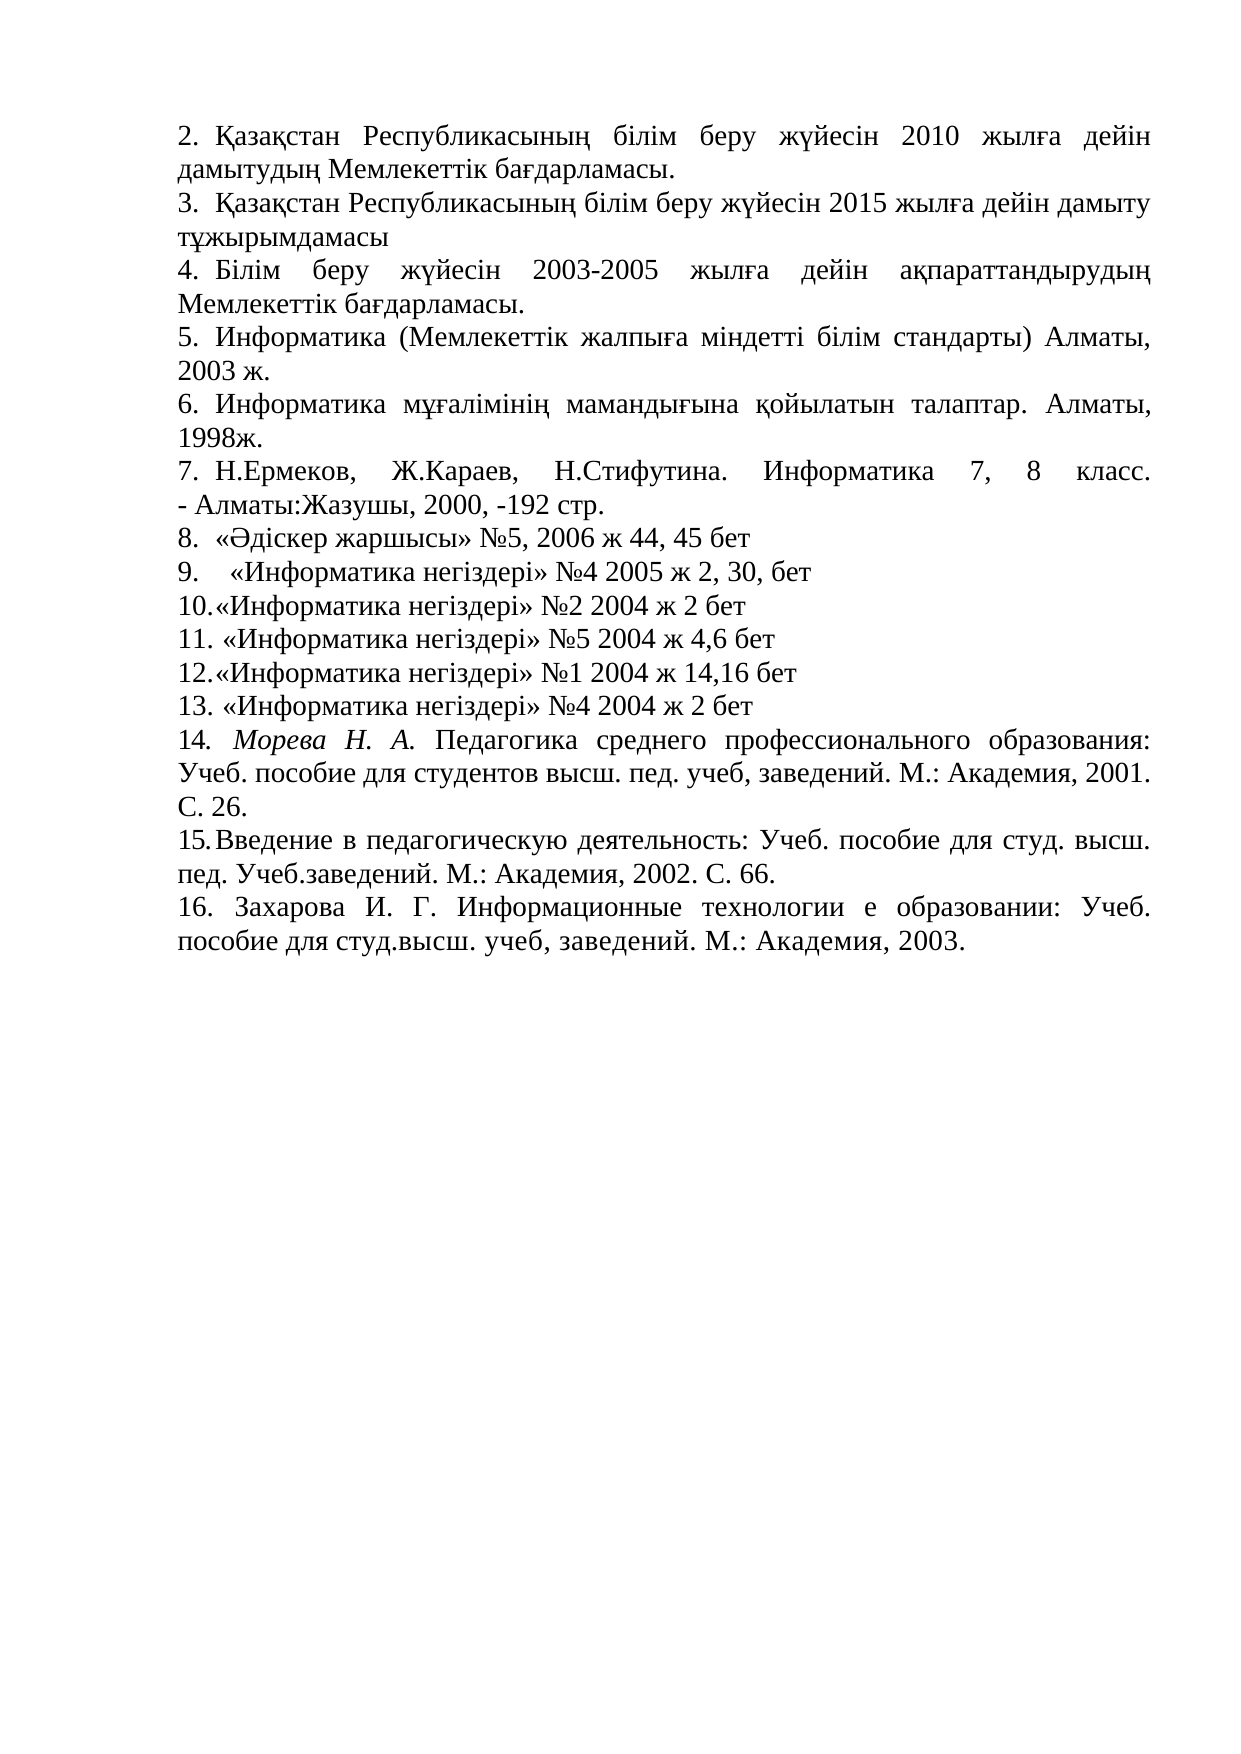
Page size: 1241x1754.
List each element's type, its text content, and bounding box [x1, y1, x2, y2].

list Бiлiм беру жүйесiн 2003-2005 жылға дейiн ақпараттандырудың Мемлекеттiк бағдарламасы. [177, 252, 1152, 319]
list Захарова И. Г. Информационные технологии е образовании: Учеб. пособие для студ.высш. учеб, заведений. М.: Академия, 2003. [177, 889, 1152, 957]
list Қазақстан Республикасының бiлiм беру жүйесiн 2010 жылға дейiн дамытудың Мемлекеттiк бағдарламасы. [177, 118, 1152, 185]
list «Информатика негіздері» №5 2004 ж 4,6 бет [177, 621, 1152, 655]
list «Информатика негіздері» №4 2004 ж 2 бет [177, 688, 1152, 722]
list Қазақстан Республикасының білім беру жүйесін 2015 жылға дейін дамыту тұжырымдамасы [177, 185, 1152, 252]
list «Информатика негіздері» №4 2005 ж 2, 30, бет [177, 554, 1152, 588]
list Морева Н. А. Педагогика среднего профессионального образования: Учеб. пособие для студентов высш. пед. учеб, заведений. М.: Академия, 2001. С. 26. [177, 722, 1152, 822]
list Информатика мұғалiмiнiң мамандығына қойылатын талаптар. Алматы, 1998ж. [177, 386, 1152, 453]
list «Информатика негіздері» №2 2004 ж 2 бет [177, 588, 1152, 621]
list «Әдіскер жаршысы» №5, 2006 ж 44, 45 бет [177, 521, 1152, 554]
list Н.Ермеков, Ж.Караев, Н.Стифутина. Информатика 7, 8 класс. - Алматы:Жазушы, 2000, -192 стр. [177, 453, 1152, 521]
list Введение в педагогическую деятельность: Учеб. пособие для студ. высш. пед. Учеб.заведений. М.: Академия, 2002. С. 66. [177, 822, 1152, 889]
list «Информатика негіздері» №1 2004 ж 14,16 бет [177, 655, 1152, 688]
list Информатика (Мемлекеттiк жалпыға мiндеттi бiлiм стандарты) Алматы, 2003 ж. [177, 319, 1152, 386]
